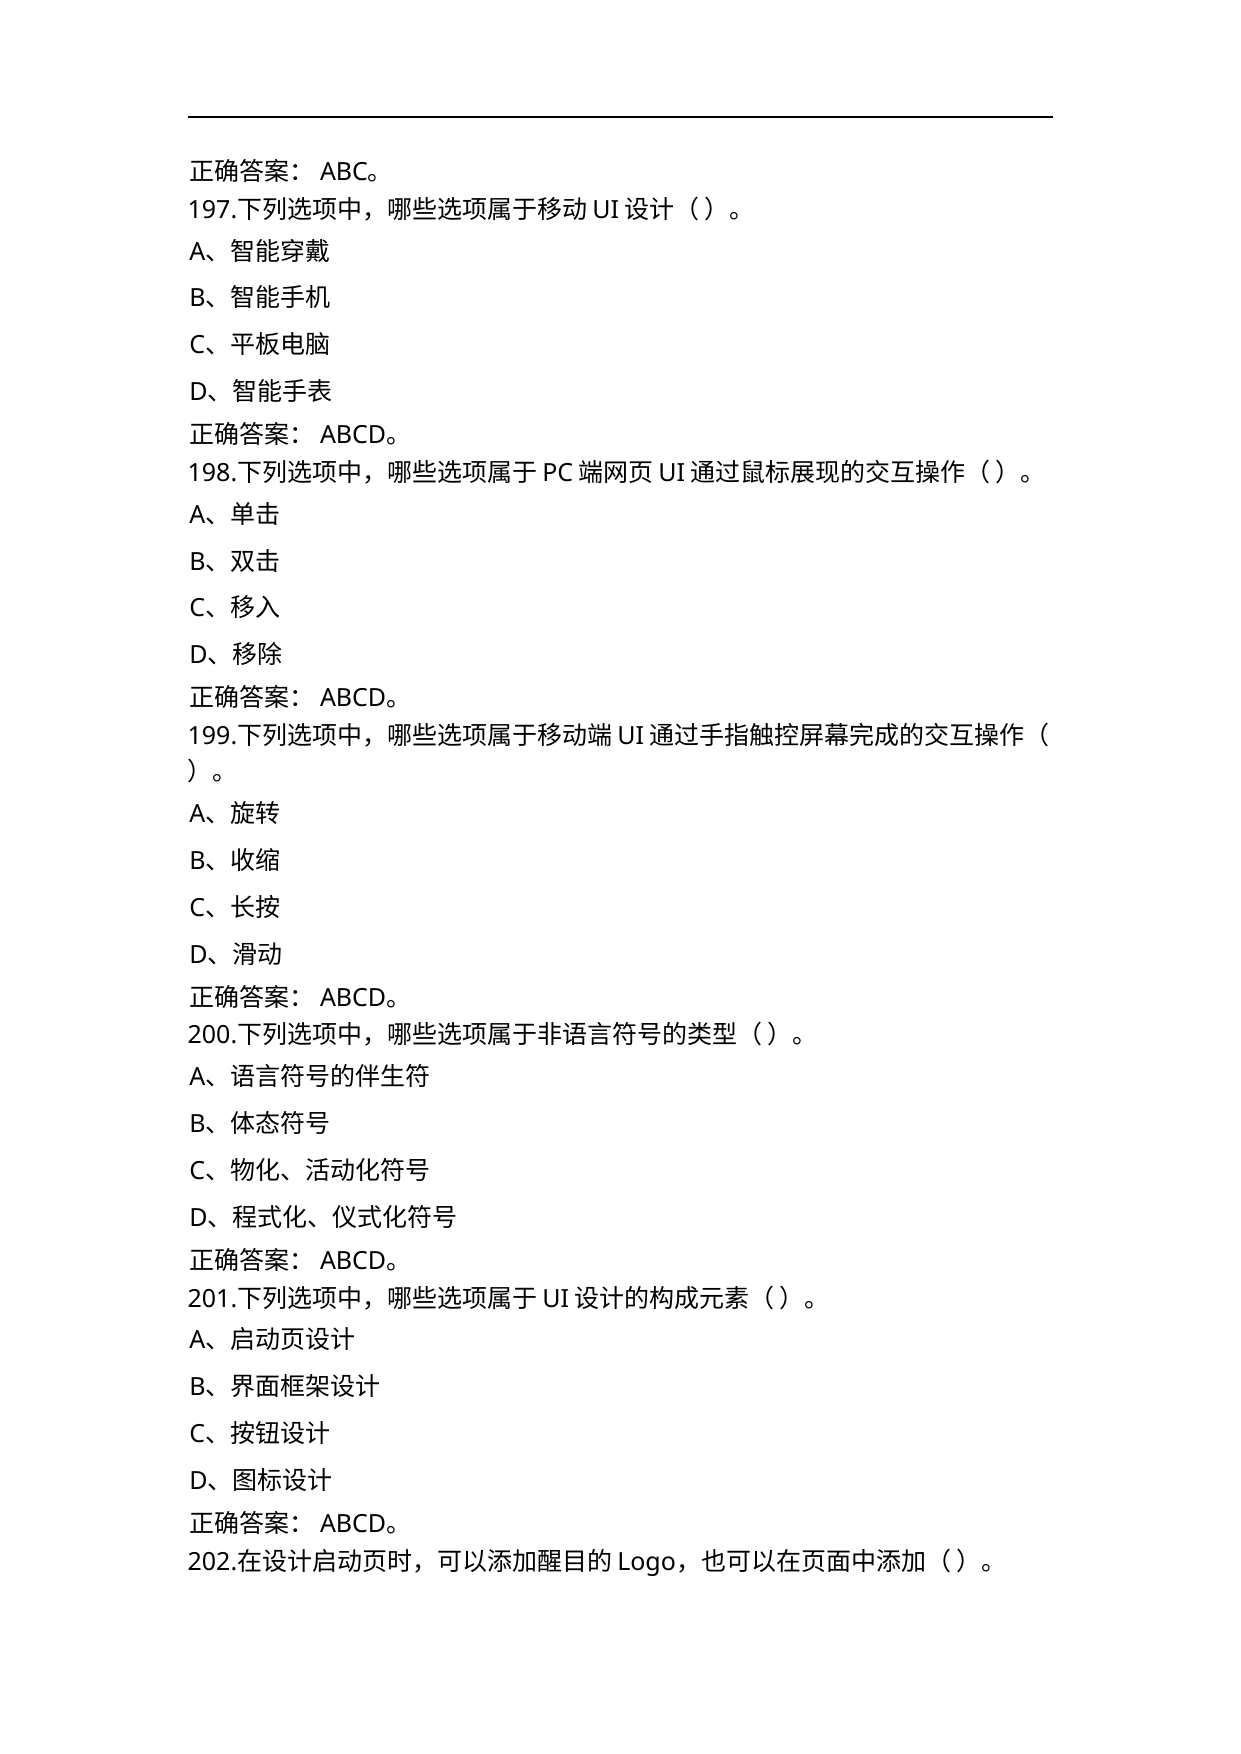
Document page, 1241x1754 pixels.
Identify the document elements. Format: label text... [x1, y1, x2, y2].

table_cell 正确答案： ABCD。 [188, 676, 1053, 716]
table_cell B、界面框架设计 [188, 1361, 1053, 1408]
table_cell B、智能手机 [188, 273, 1053, 319]
text 201.下列选项中，哪些选项属于UI设计的构成元素（ ）。 [187, 1278, 1053, 1314]
table_cell C、按钮设计 [188, 1408, 1053, 1455]
table_cell D、智能手表 [188, 366, 1053, 413]
table_cell C、平板电脑 [188, 319, 1053, 366]
table_header A、智能穿戴 [188, 226, 1053, 272]
table_cell D、图标设计 [188, 1455, 1053, 1502]
table_cell B、体态符号 [188, 1098, 1053, 1145]
table_cell 正确答案： ABCD。 [188, 976, 1053, 1015]
table_cell D、程式化、仪式化符号 [188, 1192, 1053, 1239]
table_cell 正确答案： ABCD。 [188, 1239, 1053, 1278]
table_cell B、收缩 [188, 835, 1053, 882]
text 198.下列选项中，哪些选项属于PC端网页UI通过鼠标展现的交互操作（ ）。 [187, 452, 1053, 489]
table_cell C、物化、活动化符号 [188, 1145, 1053, 1192]
table_cell 正确答案： ABCD。 [188, 413, 1053, 452]
table_header A、单击 [188, 489, 1053, 536]
table_header A、启动页设计 [188, 1314, 1053, 1361]
table_header A、语言符号的伴生符 [188, 1051, 1053, 1098]
table_cell D、滑动 [188, 929, 1053, 976]
text 202.在设计启动页时，可以添加醒目的Logo，也可以在页面中添加（ ）。 [187, 1541, 1053, 1577]
table_cell B、双击 [188, 536, 1053, 582]
text 200.下列选项中，哪些选项属于非语言符号的类型（ ）。 [187, 1015, 1053, 1051]
text 199.下列选项中，哪些选项属于移动端UI通过手指触控屏幕完成的交互操作（ ）。 [187, 716, 1053, 788]
table_cell C、长按 [188, 882, 1053, 929]
table_cell C、移入 [188, 583, 1053, 629]
table_cell D、移除 [188, 629, 1053, 676]
text 197.下列选项中，哪些选项属于移动UI设计（ ）。 [187, 189, 1053, 226]
table_cell 正确答案： ABCD。 [188, 1502, 1053, 1541]
table_cell 正确答案： ABC。 [188, 150, 1053, 189]
table_header A、旋转 [188, 788, 1053, 835]
